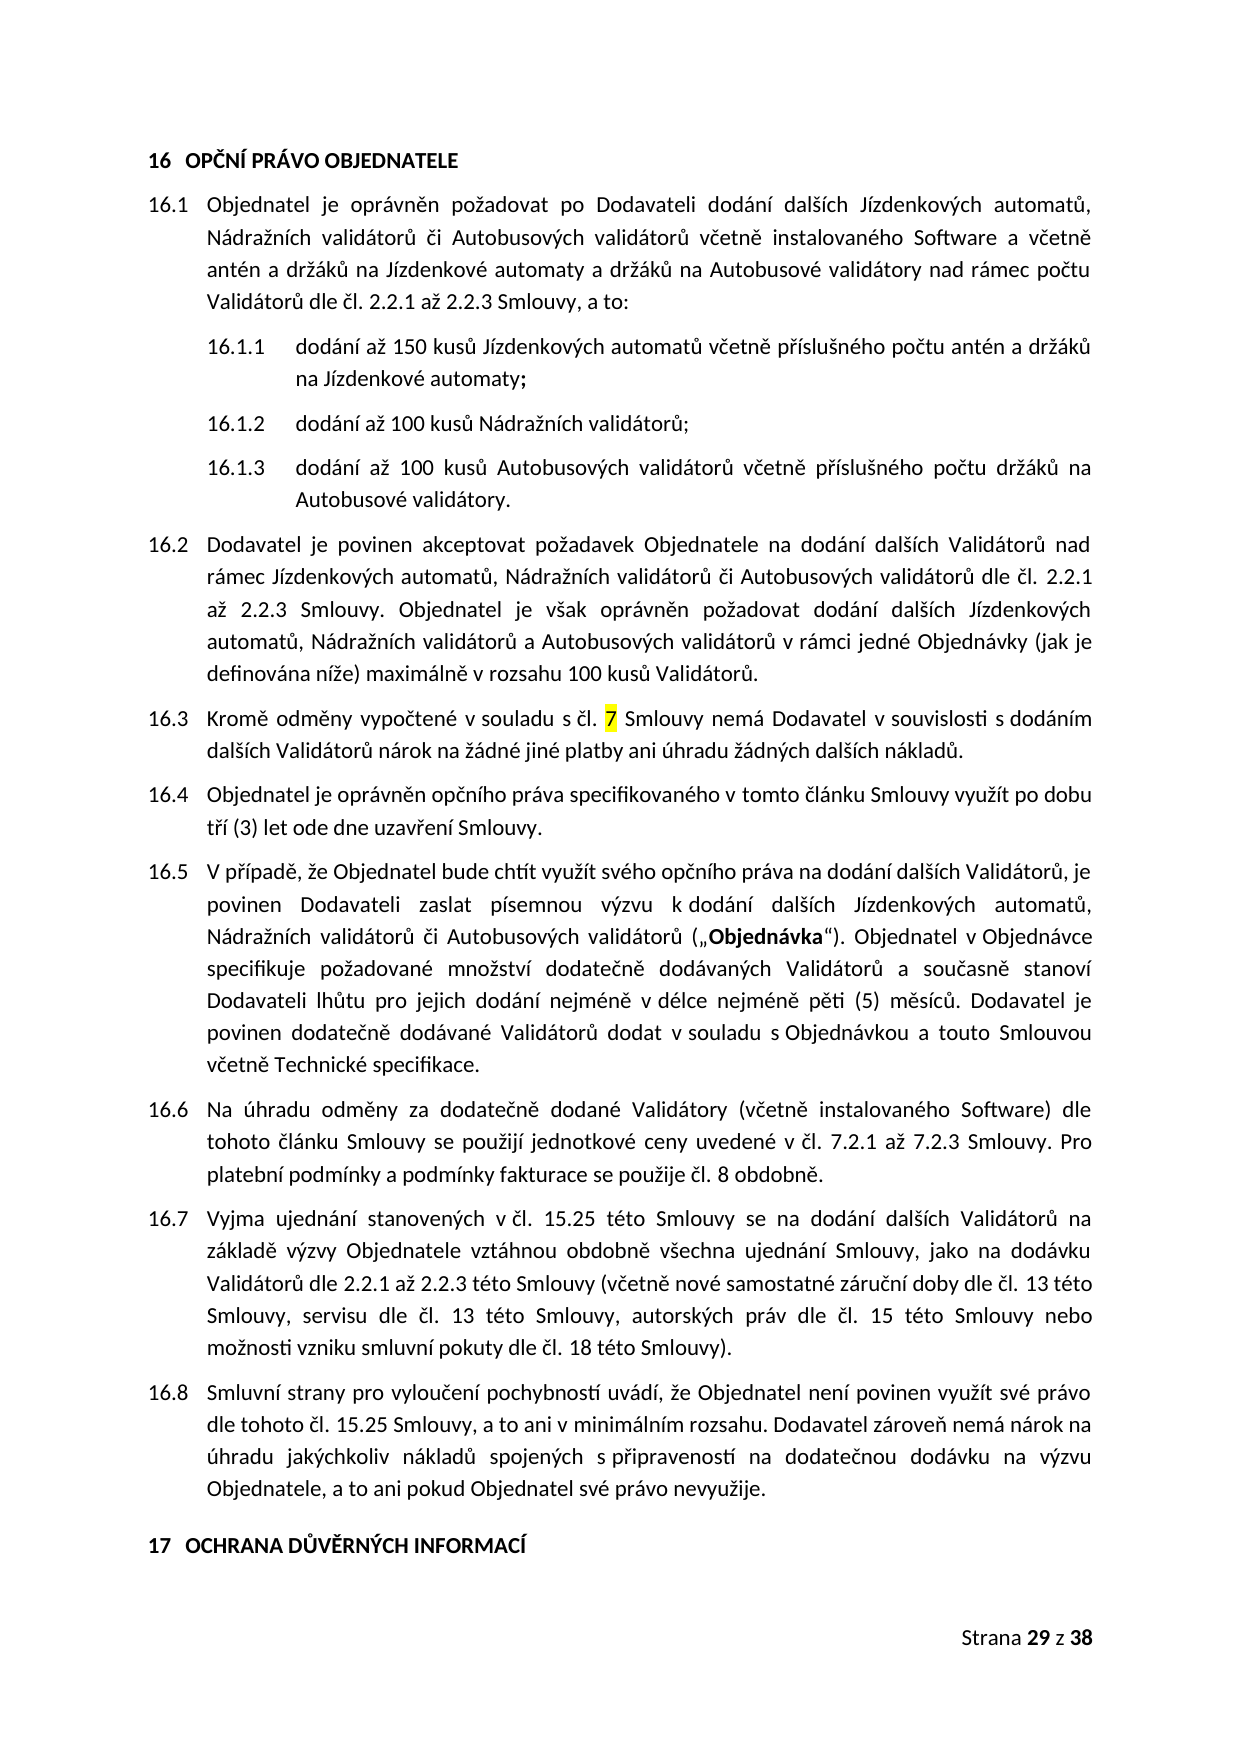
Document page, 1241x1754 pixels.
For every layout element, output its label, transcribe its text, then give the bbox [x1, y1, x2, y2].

list Objednatel je oprávněn požadovat po Dodavateli dodání dalších Jízdenkových automatů, Nádražních validátorů či Autobusových validátorů včetně instalovaného Software a včetně antén a držáků na Jízdenkové automaty a držáků na Autobusové validátory nad rámec počtu Validátorů dle čl. 2.2.1 až 2.2.3 Smlouvy, a to: [148, 191, 1093, 315]
list Kromě odměny vypočtené v souladu s čl. 7 Smlouvy nemá Dodavatel v souvislosti s dodáním dalších Validátorů nárok na žádné jiné platby ani úhradu žádných dalších nákladů. [148, 704, 1093, 764]
list Vyjma ujednání stanovených v čl. 15.25 této Smlouvy se na dodání dalších Validátorů na základě výzvy Objednatele vztáhnou obdobně všechna ujednání Smlouvy, jako na dodávku Validátorů dle 2.2.1 až 2.2.3 této Smlouvy (včetně nové samostatné záruční doby dle čl. 13 této Smlouvy, servisu dle čl. 13 této Smlouvy, autorských práv dle čl. 15 této Smlouvy nebo možnosti vzniku smluvní pokuty dle čl. 18 této Smlouvy). [148, 1204, 1093, 1361]
list V případě, že Objednatel bude chtít využít svého opčního práva na dodání dalších Validátorů, je povinen Dodavateli zaslat písemnou výzvu k dodání dalších Jízdenkových automatů, Nádražních validátorů či Autobusových validátorů („Objednávka“). Objednatel v Objednávce specifikuje požadované množství dodatečně dodávaných Validátorů a současně stanoví Dodavateli lhůtu pro jejich dodání nejméně v délce nejméně pěti (5) měsíců. Dodavatel je povinen dodatečně dodávané Validátorů dodat v souladu s Objednávkou a touto Smlouvou včetně Technické specifikace. [148, 857, 1093, 1079]
list Smluvní strany pro vyloučení pochybností uvádí, že Objednatel není povinen využít své právo dle tohoto čl. 15.25 Smlouvy, a to ani v minimálním rozsahu. Dodavatel zároveň nemá nárok na úhradu jakýchkoliv nákladů spojených s připraveností na dodatečnou dodávku na výzvu Objednatele, a to ani pokud Objednatel své právo nevyužije. [148, 1378, 1093, 1502]
list Objednatel je oprávněn opčního práva specifikovaného v tomto článku Smlouvy využít po dobu tří (3) let ode dne uzavření Smlouvy. [148, 781, 1093, 841]
list Dodavatel je povinen akceptovat požadavek Objednatele na dodání dalších Validátorů nad rámec Jízdenkových automatů, Nádražních validátorů či Autobusových validátorů dle čl. 2.2.1 až 2.2.3 Smlouvy. Objednatel je však oprávněn požadovat dodání dalších Jízdenkových automatů, Nádražních validátorů a Autobusových validátorů v rámci jedné Objednávky (jak je definována níže) maximálně v rozsahu 100 kusů Validátorů. [148, 530, 1093, 687]
list dodání až 100 kusů Nádražních validátorů; [207, 409, 1093, 437]
list OCHRANA DŮVĚRNÝCH INFORMACÍ [148, 1532, 1093, 1559]
list dodání až 150 kusů Jízdenkových automatů včetně příslušného počtu antén a držáků na Jízdenkové automaty; [207, 332, 1093, 392]
list Na úhradu odměny za dodatečně dodané Validátory (včetně instalovaného Software) dle tohoto článku Smlouvy se použijí jednotkové ceny uvedené v čl. 7.2.1 až 7.2.3 Smlouvy. Pro platební podmínky a podmínky fakturace se použije čl. 8 obdobně. [148, 1095, 1093, 1188]
list dodání až 100 kusů Autobusových validátorů včetně příslušného počtu držáků na Autobusové validátory. [207, 453, 1093, 514]
list OPČNÍ PRÁVO OBJEDNATELE [148, 146, 1093, 174]
